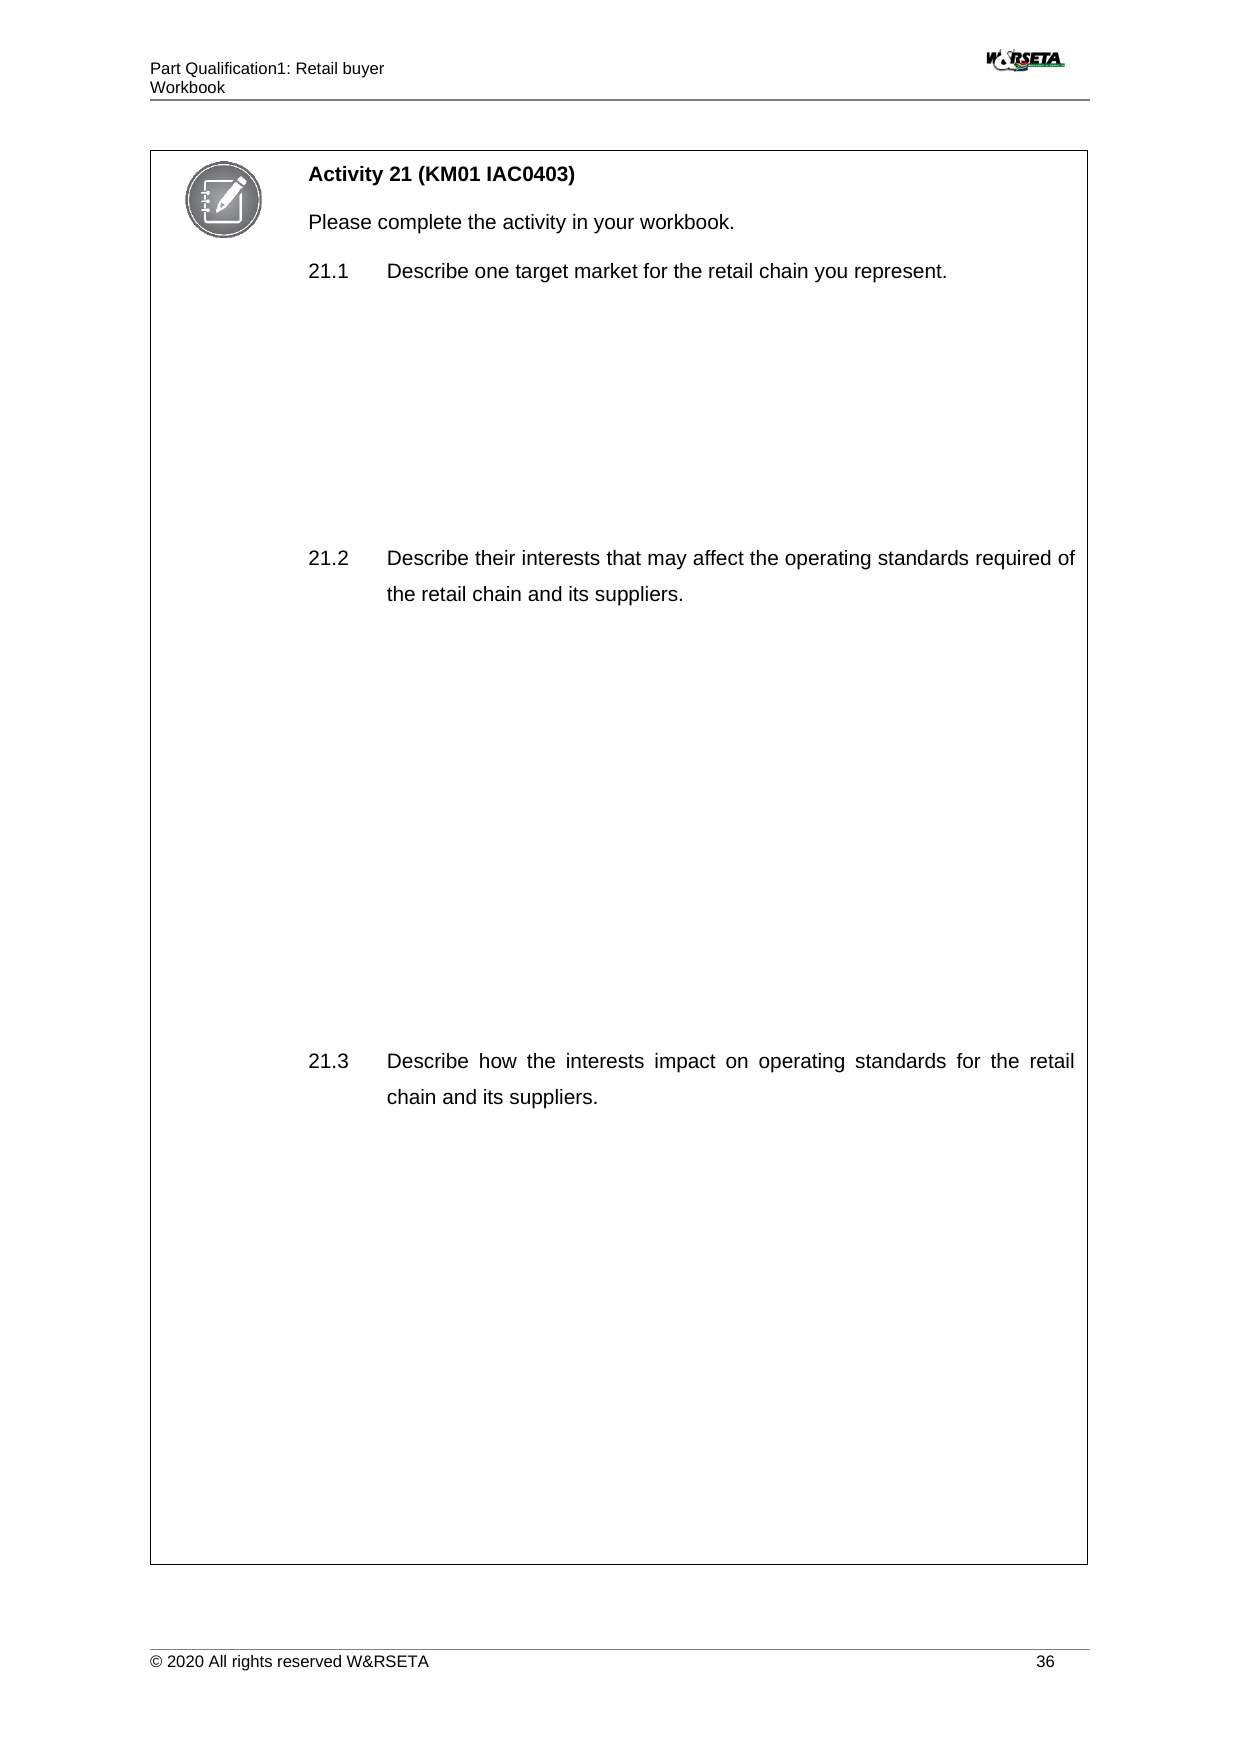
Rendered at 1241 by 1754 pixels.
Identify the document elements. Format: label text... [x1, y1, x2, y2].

table_header [151, 151, 296, 1564]
picture [986, 49, 1065, 72]
picture [185, 161, 262, 238]
table_header Activity 21 (KM01 IAC0403) Please complete the activity in your workbook. 21.1 Describe one target market for the retail chain you represent. 21.2 Describe their interests that may affect the operating standards required of the retail chain and its suppliers. 21.3 Describe how the interests impact on operating standards for the retail chain and its suppliers. [297, 151, 1087, 1564]
